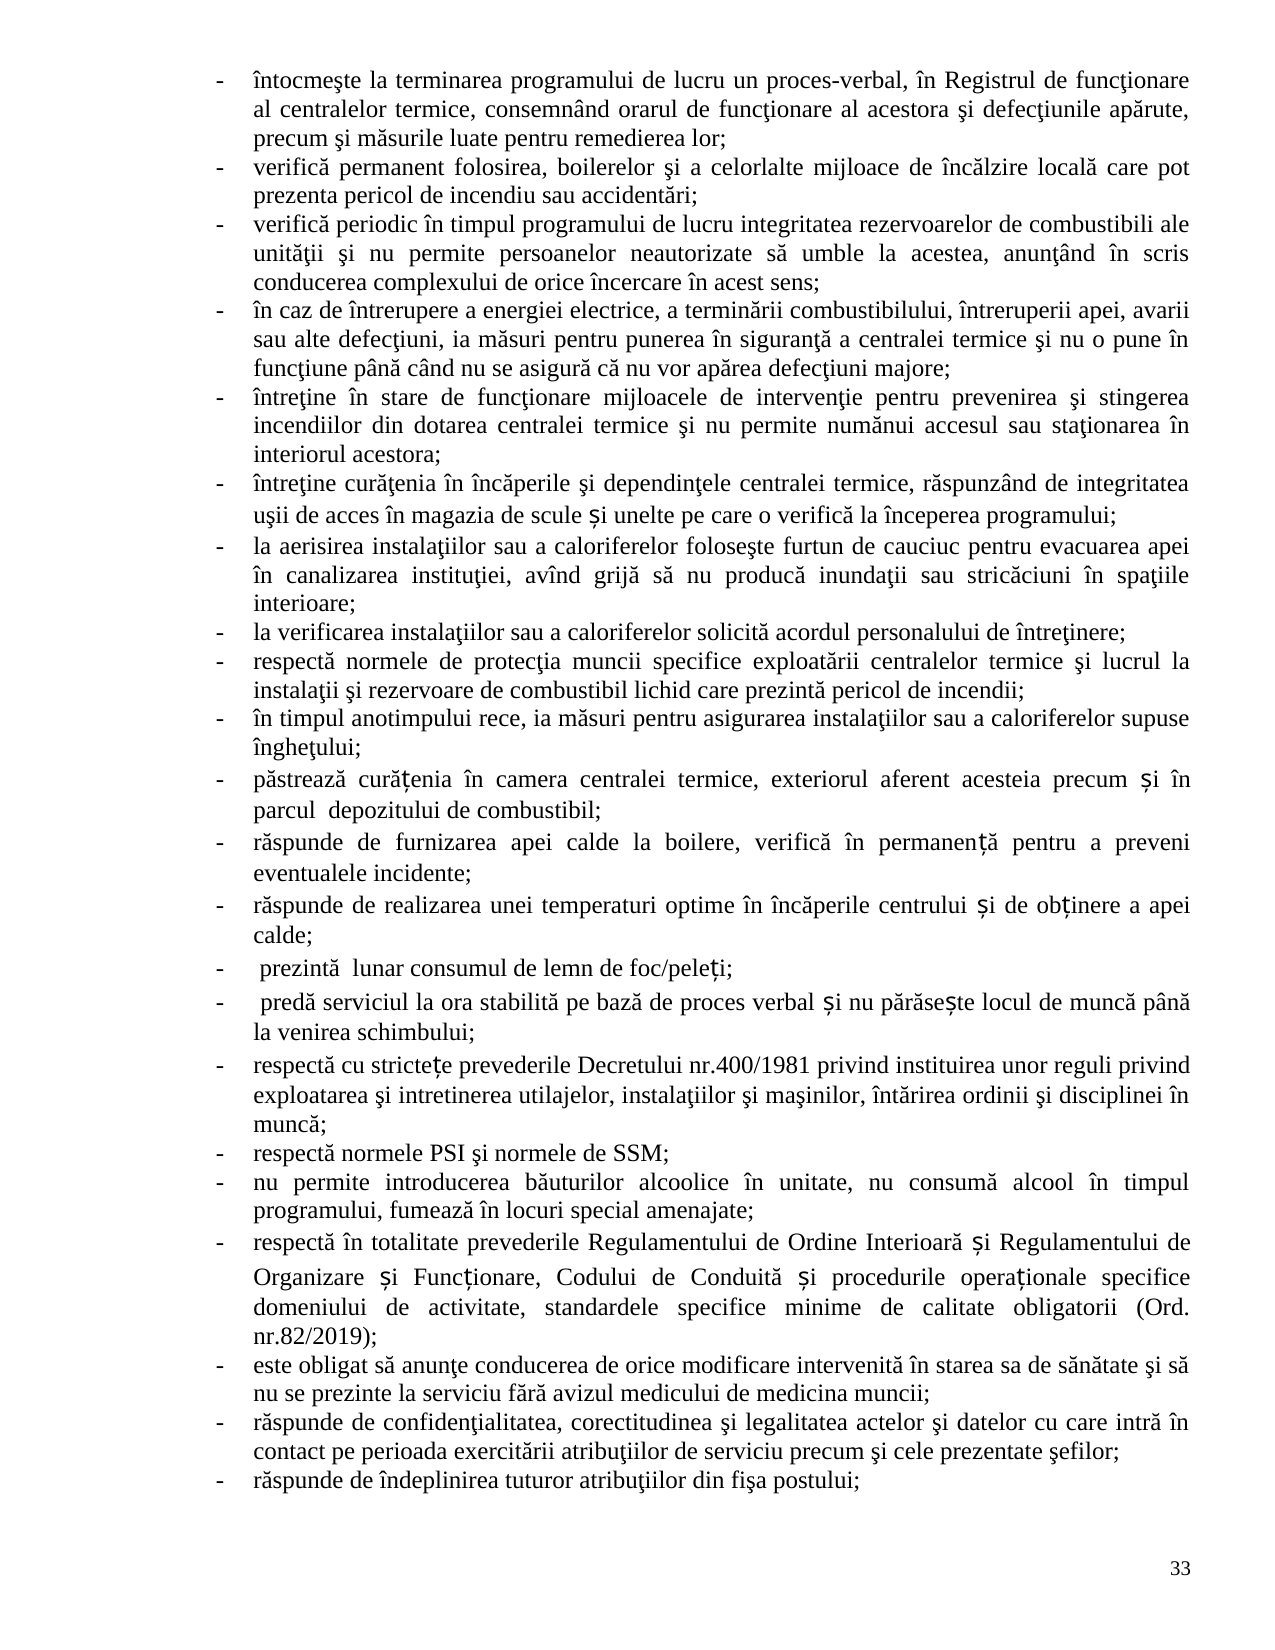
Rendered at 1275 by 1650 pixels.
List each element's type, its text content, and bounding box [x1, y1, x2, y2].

list nu permite introducerea băuturilor alcoolice în unitate, nu consumă alcool în timpul programului, fumează în locuri special amenajate; [216, 1167, 1191, 1224]
list verifică periodic în timpul programului de lucru integritatea rezervoarelor de combustibili ale unităţii şi nu permite persoanelor neautorizate să umble la acestea, anunţând în scris conducerea complexului de orice încercare în acest sens; [216, 209, 1191, 296]
list răspunde de realizarea unei temperaturi optime în încăperile centrului și de obținere a apei calde; [216, 887, 1191, 949]
list verifică permanent folosirea, boilerelor şi a celorlalte mijloace de încălzire locală care pot prezenta pericol de incendiu sau accidentări; [216, 152, 1191, 209]
list întreţine în stare de funcţionare mijloacele de intervenţie pentru prevenirea şi stingerea incendiilor din dotarea centralei termice şi nu permite numănui accesul sau staţionarea în interiorul acestora; [216, 382, 1191, 468]
list prezintă lunar consumul de lemn de foc/peleți; [216, 949, 1191, 983]
list la verificarea instalaţiilor sau a caloriferelor solicită acordul personalului de întreţinere; [216, 617, 1191, 646]
list răspunde de confidenţialitatea, corectitudinea şi legalitatea actelor şi datelor cu care intră în contact pe perioada exercitării atribuţiilor de serviciu precum şi cele prezentate şefilor; [216, 1407, 1191, 1465]
list păstrează curățenia în camera centralei termice, exteriorul aferent acesteia precum și în parcul depozitului de combustibil; [216, 761, 1191, 824]
list este obligat să anunţe conducerea de orice modificare intervenită în starea sa de sănătate şi să nu se prezinte la serviciu fără avizul medicului de medicina muncii; [216, 1350, 1191, 1407]
list la aerisirea instalaţiilor sau a caloriferelor foloseşte furtun de cauciuc pentru evacuarea apei în canalizarea instituţiei, avînd grijă să nu producă inundaţii sau stricăciuni în spaţiile interioare; [216, 531, 1191, 617]
list răspunde de furnizarea apei calde la boilere, verifică în permanență pentru a preveni eventualele incidente; [216, 824, 1191, 887]
list predă serviciul la ora stabilită pe bază de proces verbal și nu părăsește locul de muncă până la venirea schimbului; [216, 983, 1191, 1046]
list respectă normele de protecţia muncii specifice exploatării centralelor termice şi lucrul la instalaţii şi rezervoare de combustibil lichid care prezintă pericol de incendii; [216, 646, 1191, 703]
list întocmeşte la terminarea programului de lucru un proces-verbal, în Registrul de funcţionare al centralelor termice, consemnând orarul de funcţionare al acestora şi defecţiunile apărute, precum şi măsurile luate pentru remedierea lor; [216, 66, 1191, 152]
list respectă în totalitate prevederile Regulamentului de Ordine Interioară și Regulamentului de Organizare și Funcționare, Codului de Conduită și procedurile operaționale specifice domeniului de activitate, standardele specifice minime de calitate obligatorii (Ord. nr.82/2019); [216, 1224, 1191, 1350]
list respectă normele PSI şi normele de SSM; [216, 1138, 1191, 1167]
list întreţine curăţenia în încăperile şi dependinţele centralei termice, răspunzând de integritatea uşii de acces în magazia de scule și unelte pe care o verifică la începerea programului; [216, 468, 1191, 531]
list în caz de întrerupere a energiei electrice, a terminării combustibilului, întreruperii apei, avarii sau alte defecţiuni, ia măsuri pentru punerea în siguranţă a centralei termice şi nu o pune în funcţiune până când nu se asigură că nu vor apărea defecţiuni majore; [216, 296, 1191, 382]
list respectă cu strictețe prevederile Decretului nr.400/1981 privind instituirea unor reguli privind exploatarea şi intretinerea utilajelor, instalaţiilor şi maşinilor, întărirea ordinii şi disciplinei în muncă; [216, 1046, 1191, 1138]
list în timpul anotimpului rece, ia măsuri pentru asigurarea instalaţiilor sau a caloriferelor supuse îngheţului; [216, 703, 1191, 761]
list răspunde de îndeplinirea tuturor atribuţiilor din fişa postului; [216, 1465, 1191, 1493]
